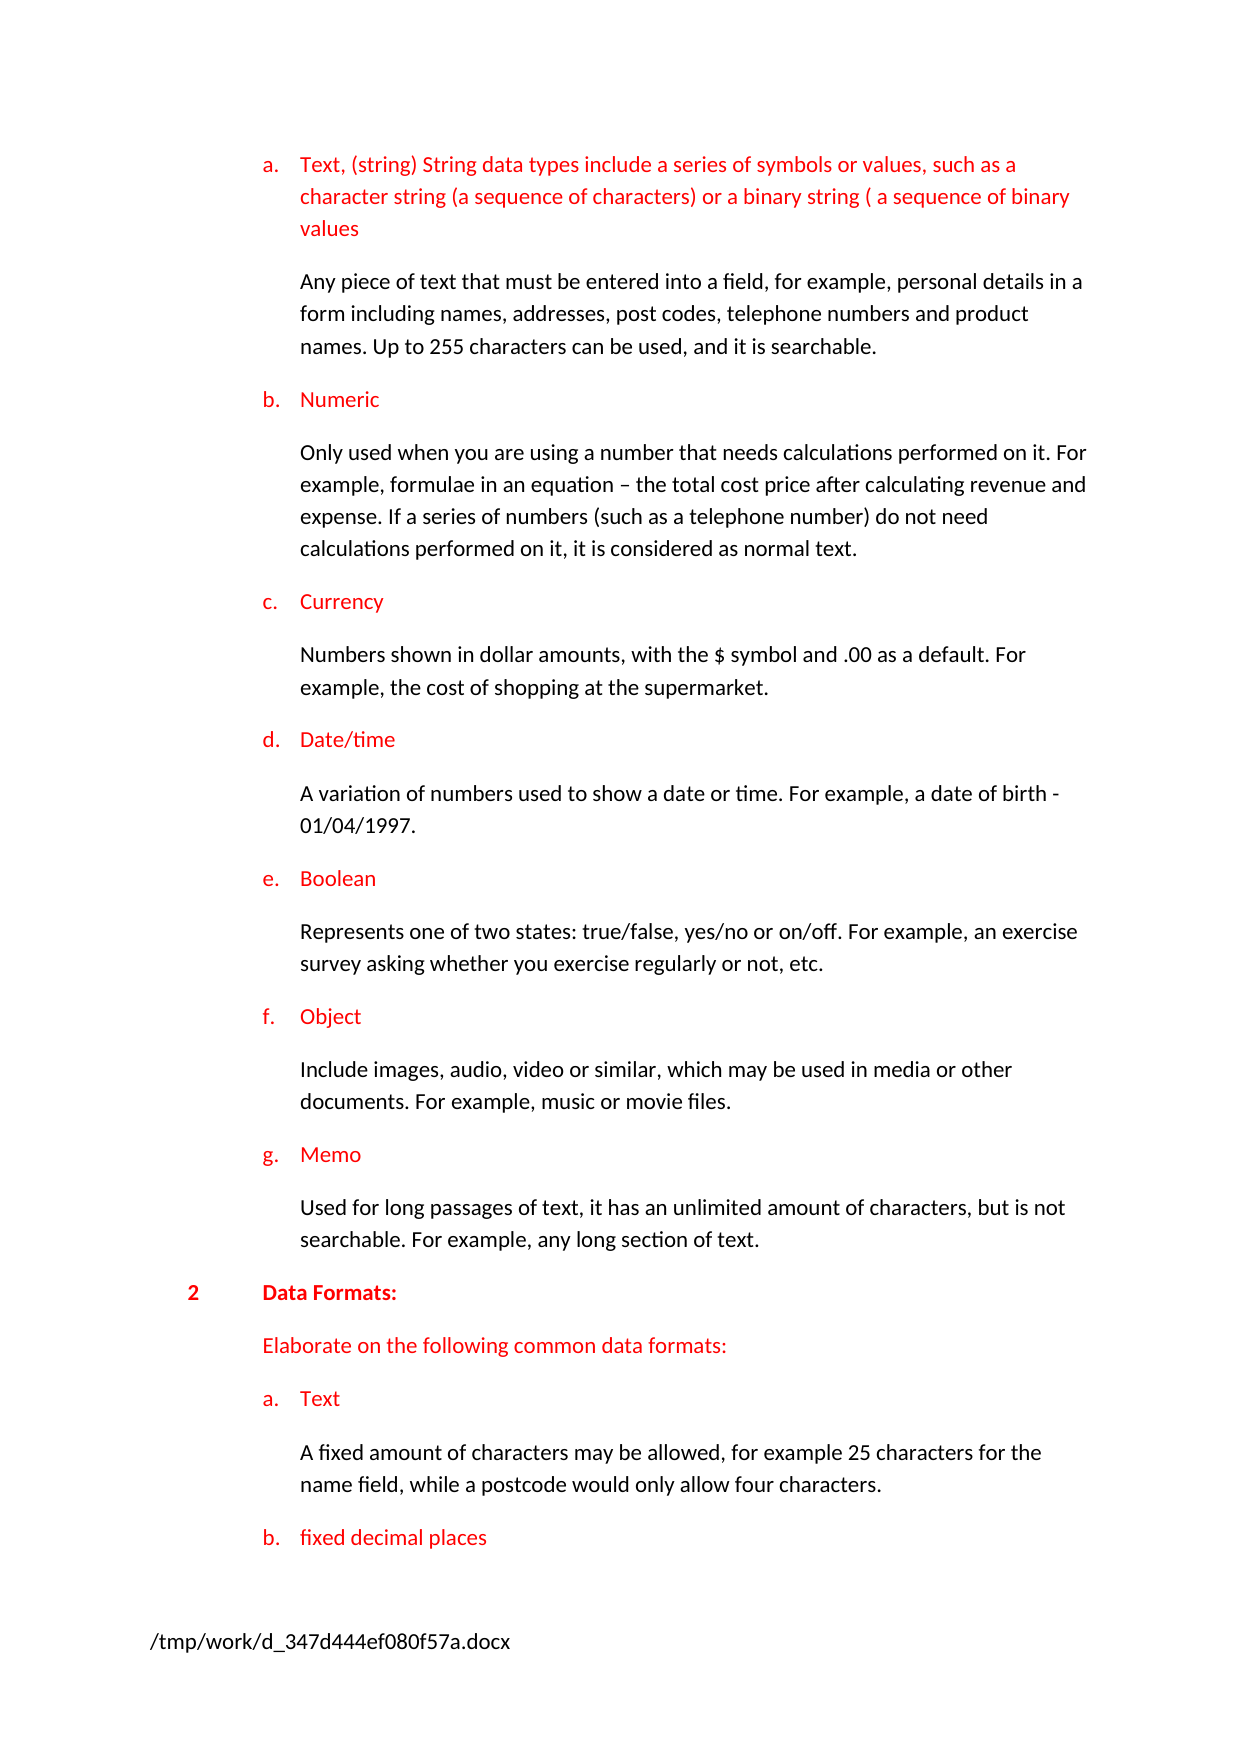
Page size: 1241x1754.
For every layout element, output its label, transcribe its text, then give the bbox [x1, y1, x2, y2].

text A variation of numbers used to show a date or time. For example, a date of birth - 01/04/1997. [300, 779, 1090, 839]
list Text [262, 1384, 1090, 1413]
text Used for long passages of text, it has an unlimited amount of characters, but is not searchable. For example, any long section of text. [300, 1193, 1090, 1253]
list fixed decimal places [262, 1523, 1090, 1551]
text Any piece of text that must be entered into a field, for example, personal details in a form including names, addresses, post codes, telephone numbers and product names. Up to 255 characters can be used, and it is searchable. [300, 267, 1090, 360]
text Elaborate on the following common data formats: [262, 1332, 1090, 1359]
text Only used when you are using a number that needs calculations performed on it. For example, formulae in an equation – the total cost price after calculating revenue and expense. If a series of numbers (such as a telephone number) do not need calculations performed on it, it is considered as normal text. [300, 438, 1090, 562]
list Text, (string) String data types include a series of symbols or values, such as a character string (a sequence of characters) or a binary string ( a sequence of binary values [262, 150, 1090, 242]
text Numbers shown in dollar amounts, with the $ symbol and .00 as a default. For example, the cost of shopping at the supermarket. [300, 640, 1090, 701]
list Numeric [262, 385, 1090, 413]
list Memo [262, 1140, 1090, 1168]
text A fixed amount of characters may be allowed, for example 25 characters for the name field, while a postcode would only allow four characters. [300, 1438, 1090, 1498]
text Represents one of two states: true/false, yes/no or on/off. For example, an exercise survey asking whether you exercise regularly or not, etc. [300, 917, 1090, 977]
list Date/time [262, 726, 1090, 754]
list Data Formats: [187, 1278, 1090, 1307]
list Object [262, 1002, 1090, 1030]
list Boolean [262, 864, 1090, 892]
list Currency [262, 587, 1090, 615]
text Include images, audio, video or similar, which may be used in media or other documents. For example, music or movie files. [300, 1055, 1090, 1115]
